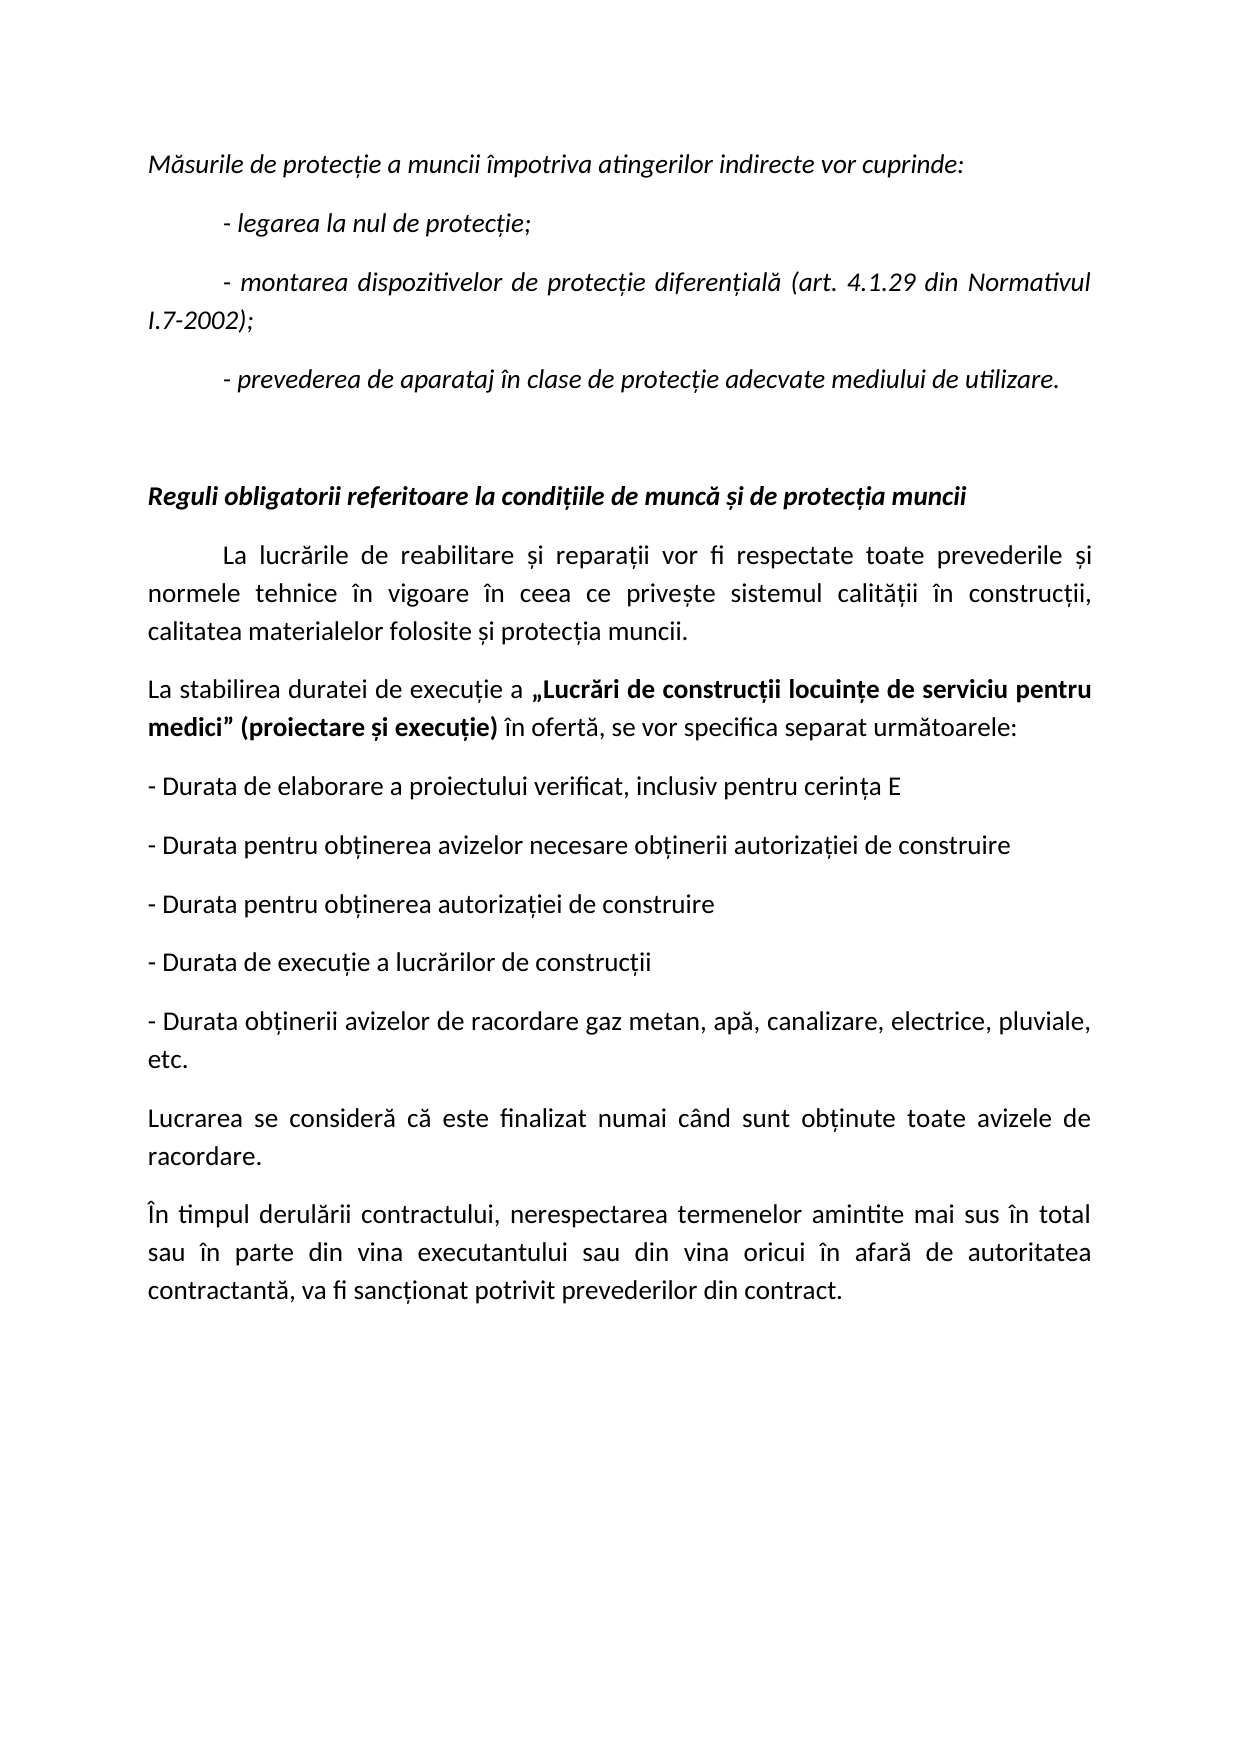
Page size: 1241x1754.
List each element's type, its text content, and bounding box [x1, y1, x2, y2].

text - Durata de execuție a lucrărilor de construcții [148, 946, 1093, 978]
text - prevederea de aparataj în clase de protecţie adecvate mediului de utilizare. [148, 362, 1093, 395]
text - Durata de elaborare a proiectului verificat, inclusiv pentru cerinţa E [148, 769, 1093, 802]
text - Durata obținerii avizelor de racordare gaz metan, apă, canalizare, electrice, pluviale, etc. [148, 1004, 1093, 1075]
text La stabilirea duratei de execuție a „Lucrări de construcții locuințe de serviciu pentru medici” (proiectare și execuție) în ofertă, se vor specifica separat următoarele: [148, 673, 1093, 743]
text Reguli obligatorii referitoare la condiţiile de muncă şi de protecţia muncii [148, 479, 1093, 512]
text - montarea dispozitivelor de protecţie diferenţială (art. 4.1.29 din Normativul I.7-2002); [148, 265, 1093, 336]
text La lucrările de reabilitare şi reparaţii vor fi respectate toate prevederile şi normele tehnice în vigoare în ceea ce priveşte sistemul calităţii în construcţii, calitatea materialelor folosite și protecţia muncii. [148, 538, 1093, 647]
text - Durata pentru obținerea autorizației de construire [148, 887, 1093, 920]
text - Durata pentru obținerea avizelor necesare obținerii autorizației de construire [148, 828, 1093, 861]
text Lucrarea se consideră că este finalizat numai când sunt obținute toate avizele de racordare. [148, 1101, 1093, 1172]
text În timpul derulării contractului, nerespectarea termenelor amintite mai sus în total sau în parte din vina executantului sau din vina oricui în afară de autoritatea contractantă, va fi sancționat potrivit prevederilor din contract. [148, 1198, 1093, 1306]
text - legarea la nul de protecţie; [148, 206, 1093, 239]
text Măsurile de protecţie a muncii împotriva atingerilor indirecte vor cuprinde: [148, 148, 1093, 181]
